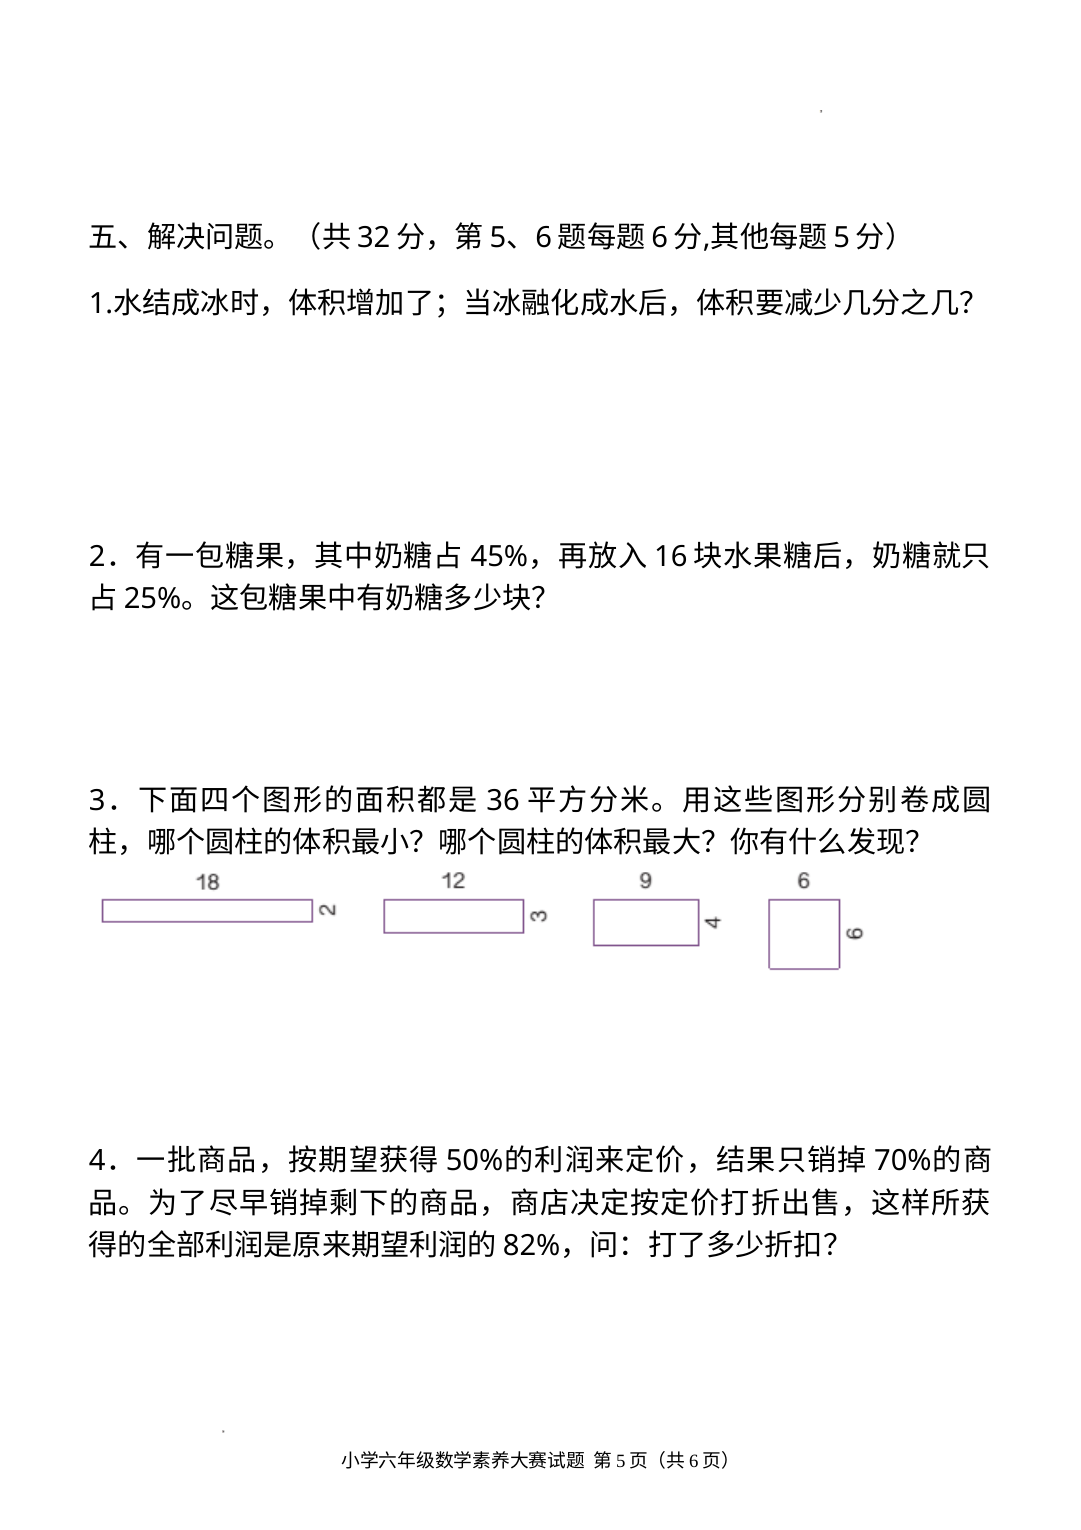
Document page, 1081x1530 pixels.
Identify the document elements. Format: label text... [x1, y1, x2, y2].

text 2．有一包糖果，其中奶糖占45%，再放入16块水果糖后，奶糖就只占25%。这包糖果中有奶糖多少块？ [88, 533, 992, 617]
text 五、解决问题。（共32分，第5、6题每题6分,其他每题5分） [88, 201, 992, 268]
picture [88, 860, 875, 978]
text 4．一批商品，按期望获得50%的利润来定价，结果只销掉70%的商品。为了尽早销掉剩下的商品，商店决定按定价打折出售，这样所获得的全部利润是原来期望利润的82%，问：打了多少折扣？ [88, 1137, 992, 1264]
text 1.水结成冰时，体积增加了；当冰融化成水后，体积要减少几分之几？ [88, 268, 992, 334]
text 3．下面四个图形的面积都是36平方分米。用这些图形分别卷成圆柱，哪个圆柱的体积最小？哪个圆柱的体积最大？你有什么发现？ [88, 776, 992, 861]
